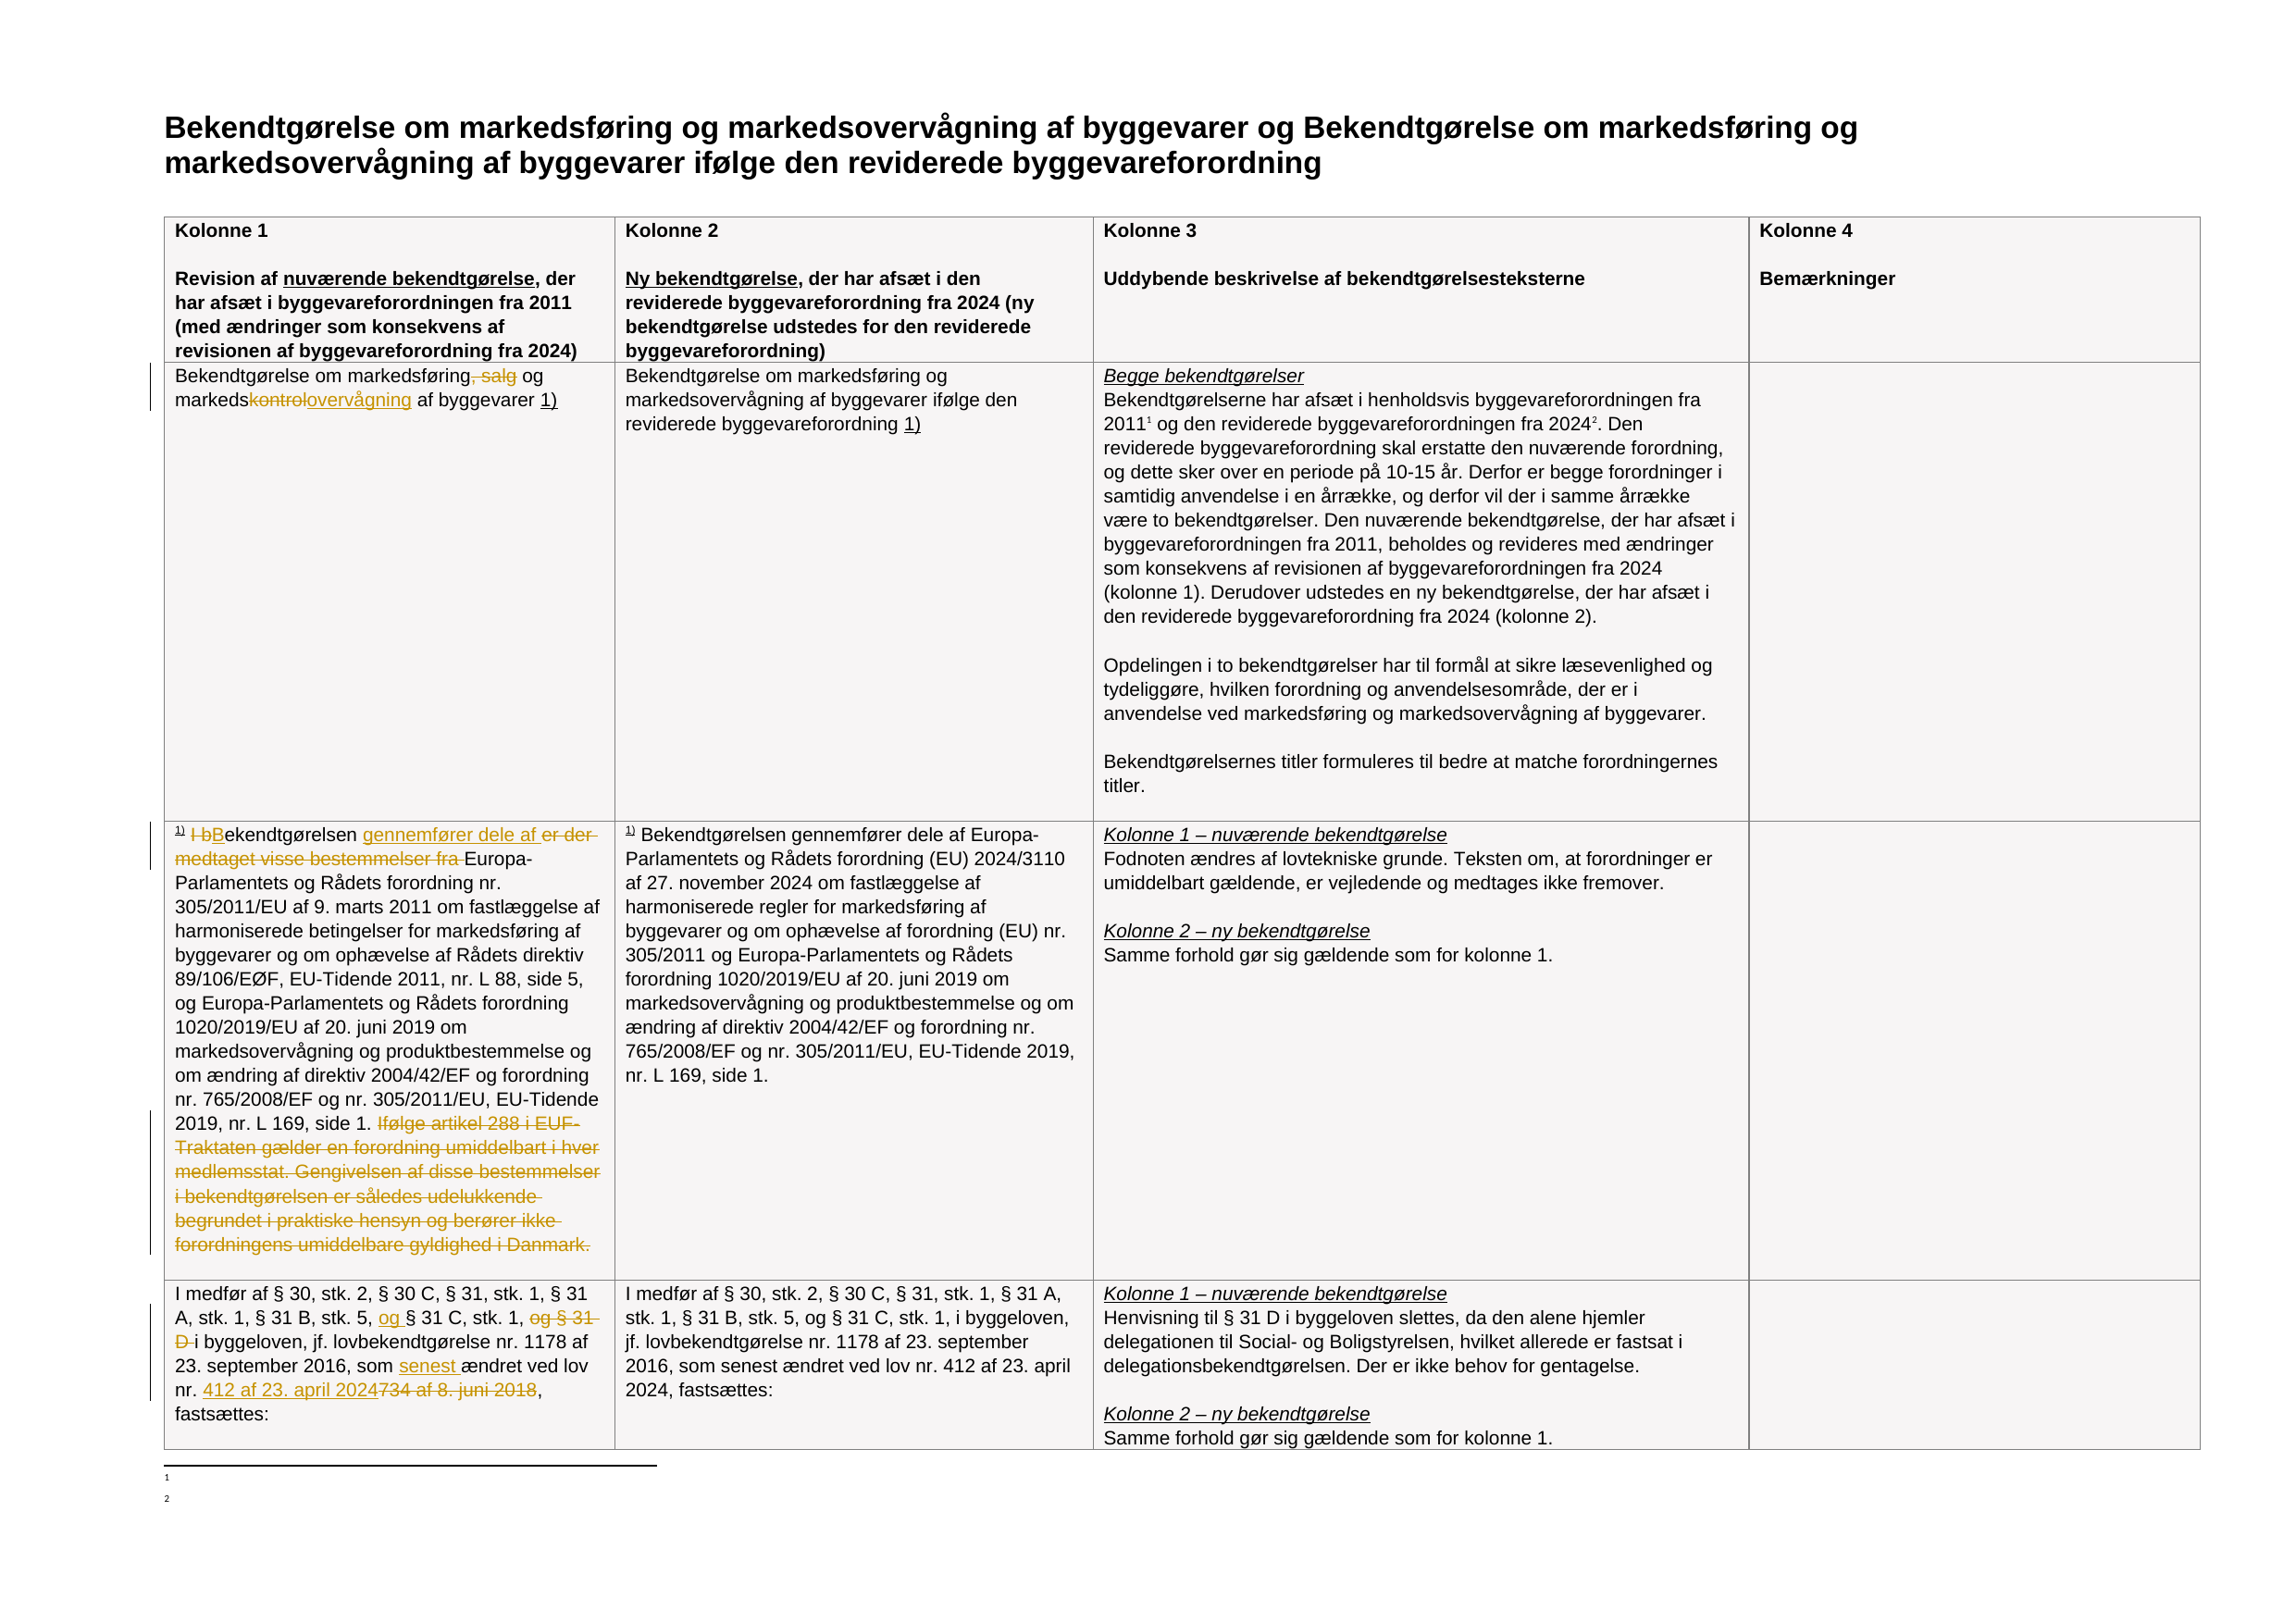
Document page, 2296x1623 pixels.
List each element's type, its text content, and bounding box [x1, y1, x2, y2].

table_header Kolonne 3 Uddybende beskrivelse af bekendtgørelsesteksterne [1094, 217, 1748, 362]
table_cell Bekendtgørelse om markedsføring og markeds af byggevarer 1) [165, 363, 614, 821]
table_cell I medfør af § 30, stk. 2, § 30 C, § 31, stk. 1, § 31 A, stk. 1, § 31 B, stk. 5, § 31 C, stk. 1, i byggeloven, jf. lovbekendtgørelse nr. 1178 af 23. september 2016, som ændret ved lov nr. , fastsættes: [165, 1281, 614, 1449]
table_cell [1750, 363, 2200, 821]
table_cell [1750, 822, 2200, 1279]
table_header Kolonne 1 Revision af nuværende bekendtgørelse, der har afsæt i byggevareforordningen fra 2011 (med ændringer som konsekvens af revisionen af byggevareforordning fra 2024) [165, 217, 614, 362]
table_cell I medfør af § 30, stk. 2, § 30 C, § 31, stk. 1, § 31 A, stk. 1, § 31 B, stk. 5, og § 31 C, stk. 1, i byggeloven, jf. lovbekendtgørelse nr. 1178 af 23. september 2016, som senest ændret ved lov nr. 412 af 23. april 2024, fastsættes: [615, 1281, 1093, 1449]
table_header Kolonne 2 Ny bekendtgørelse, der har afsæt i den reviderede byggevareforordning fra 2024 (ny bekendtgørelse udstedes for den reviderede byggevareforordning) [615, 217, 1093, 362]
table_cell Bekendtgørelse om markedsføring og markedsovervågning af byggevarer ifølge den reviderede byggevareforordning 1) [615, 363, 1093, 821]
text Bekendtgørelse om markedsføring og markedsovervågning af byggevarer og Bekendtgørelse om markedsføring og markedsovervågning af byggevarer ifølge den reviderede byggevareforordning [164, 109, 2131, 180]
table_cell [1750, 1281, 2200, 1449]
table_cell 1) Bekendtgørelsen gennemfører dele af Europa-Parlamentets og Rådets forordning (EU) 2024/3110 af 27. november 2024 om fastlæggelse af harmoniserede regler for markedsføring af byggevarer og om ophævelse af forordning (EU) nr. 305/2011 og Europa-Parlamentets og Rådets forordning 1020/2019/EU af 20. juni 2019 om markedsovervågning og produktbestemmelse og om ændring af direktiv 2004/42/EF og forordning nr. 765/2008/EF og nr. 305/2011/EU, EU-Tidende 2019, nr. L 169, side 1. [615, 822, 1093, 1279]
table_cell Begge bekendtgørelser Bekendtgørelserne har afsæt i henholdsvis byggevareforordningen fra 2011 og den reviderede byggevareforordningen fra 2024. Den reviderede byggevareforordning skal erstatte den nuværende forordning, og dette sker over en periode på 10-15 år. Derfor er begge forordninger i samtidig anvendelse i en årrække, og derfor vil der i samme årrække være to bekendtgørelser. Den nuværende bekendtgørelse, der har afsæt i byggevareforordningen fra 2011, beholdes og revideres med ændringer som konsekvens af revisionen af byggevareforordningen fra 2024 (kolonne 1). Derudover udstedes en ny bekendtgørelse, der har afsæt i den reviderede byggevareforordning fra 2024 (kolonne 2). Opdelingen i to bekendtgørelser har til formål at sikre læsevenlighed og tydeliggøre, hvilken forordning og anvendelsesområde, der er i anvendelse ved markedsføring og markedsovervågning af byggevarer. Bekendtgørelsernes titler formuleres til bedre at matche forordningernes titler. [1094, 363, 1748, 821]
table_cell 1) ekendtgørelsen Europa-Parlamentets og Rådets forordning nr. 305/2011/EU af 9. marts 2011 om fastlæggelse af harmoniserede betingelser for markedsføring af byggevarer og om ophævelse af Rådets direktiv 89/106/EØF, EU-Tidende 2011, nr. L 88, side 5, og Europa-Parlamentets og Rådets forordning 1020/2019/EU af 20. juni 2019 om markedsovervågning og produktbestemmelse og om ændring af direktiv 2004/42/EF og forordning nr. 765/2008/EF og nr. 305/2011/EU, EU-Tidende 2019, nr. L 169, side 1. [165, 822, 614, 1279]
table_header Kolonne 4 Bemærkninger [1750, 217, 2200, 362]
table_cell Kolonne 1 – nuværende bekendtgørelse Fodnoten ændres af lovtekniske grunde. Teksten om, at forordninger er umiddelbart gældende, er vejledende og medtages ikke fremover. Kolonne 2 – ny bekendtgørelse Samme forhold gør sig gældende som for kolonne 1. [1094, 822, 1748, 1279]
table_cell Kolonne 1 – nuværende bekendtgørelse Henvisning til § 31 D i byggeloven slettes, da den alene hjemler delegationen til Social- og Boligstyrelsen, hvilket allerede er fastsat i delegationsbekendtgørelsen. Der er ikke behov for gentagelse. Kolonne 2 – ny bekendtgørelse Samme forhold gør sig gældende som for kolonne 1. [1094, 1281, 1748, 1449]
